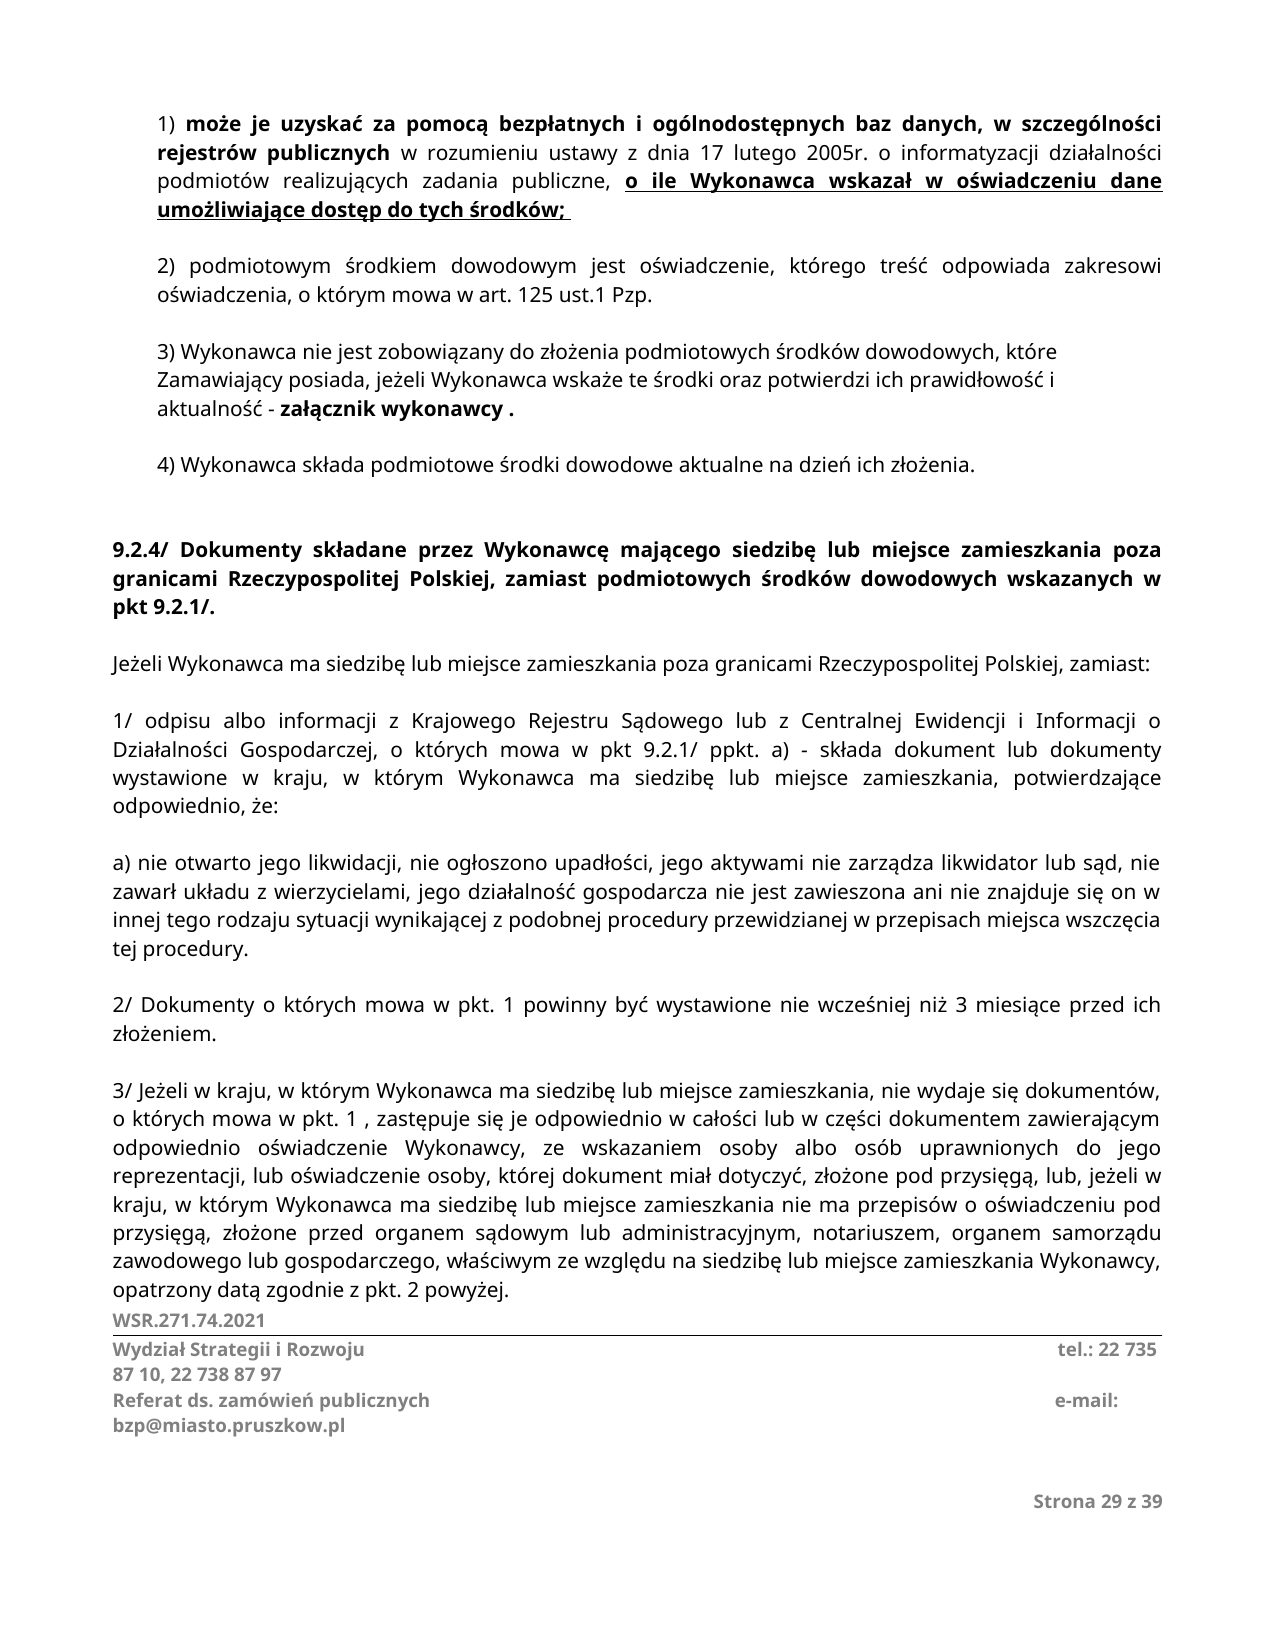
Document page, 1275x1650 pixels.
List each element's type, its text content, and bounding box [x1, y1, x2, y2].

text 1/ odpisu albo informacji z Krajowego Rejestru Sądowego lub z Centralnej Ewidencji i Informacji o Działalności Gospodarczej, o których mowa w pkt 9.2.1/ ppkt. a) - składa dokument lub dokumenty wystawione w kraju, w którym Wykonawca ma siedzibę lub miejsce zamieszkania, potwierdzające odpowiednio, że: [112, 706, 1162, 820]
text 2) podmiotowym środkiem dowodowym jest oświadczenie, którego treść odpowiada zakresowi oświadczenia, o którym mowa w art. 125 ust.1 Pzp. [157, 252, 1162, 308]
text Jeżeli Wykonawca ma siedzibę lub miejsce zamieszkania poza granicami Rzeczypospolitej Polskiej, zamiast: [112, 649, 1162, 678]
text 1) może je uzyskać za pomocą bezpłatnych i ogólnodostępnych baz danych, w szczególności rejestrów publicznych w rozumieniu ustawy z dnia 17 lutego 2005r. o informatyzacji działalności podmiotów realizujących zadania publiczne, o ile Wykonawca wskazał w oświadczeniu dane umożliwiające dostęp do tych środków; [157, 109, 1162, 223]
text 4) Wykonawca składa podmiotowe środki dowodowe aktualne na dzień ich złożenia. [157, 450, 1162, 479]
text 9.2.4/ Dokumenty składane przez Wykonawcę mającego siedzibę lub miejsce zamieszkania poza granicami Rzeczypospolitej Polskiej, zamiast podmiotowych środków dowodowych wskazanych w pkt 9.2.1/. [112, 536, 1162, 621]
text 2/ Dokumenty o których mowa w pkt. 1 powinny być wystawione nie wcześniej niż 3 miesiące przed ich złożeniem. [112, 991, 1162, 1047]
text a) nie otwarto jego likwidacji, nie ogłoszono upadłości, jego aktywami nie zarządza likwidator lub sąd, nie zawarł układu z wierzycielami, jego działalność gospodarcza nie jest zawieszona ani nie znajduje się on w innej tego rodzaju sytuacji wynikającej z podobnej procedury przewidzianej w przepisach miejsca wszczęcia tej procedury. [112, 848, 1162, 962]
text 3) Wykonawca nie jest zobowiązany do złożenia podmiotowych środków dowodowych, które Zamawiający posiada, jeżeli Wykonawca wskaże te środki oraz potwierdzi ich prawidłowość i aktualność - załącznik wykonawcy . [157, 337, 1162, 422]
text 3/ Jeżeli w kraju, w którym Wykonawca ma siedzibę lub miejsce zamieszkania, nie wydaje się dokumentów, o których mowa w pkt. 1 , zastępuje się je odpowiednio w całości lub w części dokumentem zawierającym odpowiednio oświadczenie Wykonawcy, ze wskazaniem osoby albo osób uprawnionych do jego reprezentacji, lub oświadczenie osoby, której dokument miał dotyczyć, złożone pod przysięgą, lub, jeżeli w kraju, w którym Wykonawca ma siedzibę lub miejsce zamieszkania nie ma przepisów o oświadczeniu pod przysięgą, złożone przed organem sądowym lub administracyjnym, notariuszem, organem samorządu zawodowego lub gospodarczego, właściwym ze względu na siedzibę lub miejsce zamieszkania Wykonawcy, opatrzony datą zgodnie z pkt. 2 powyżej. [112, 1076, 1162, 1303]
